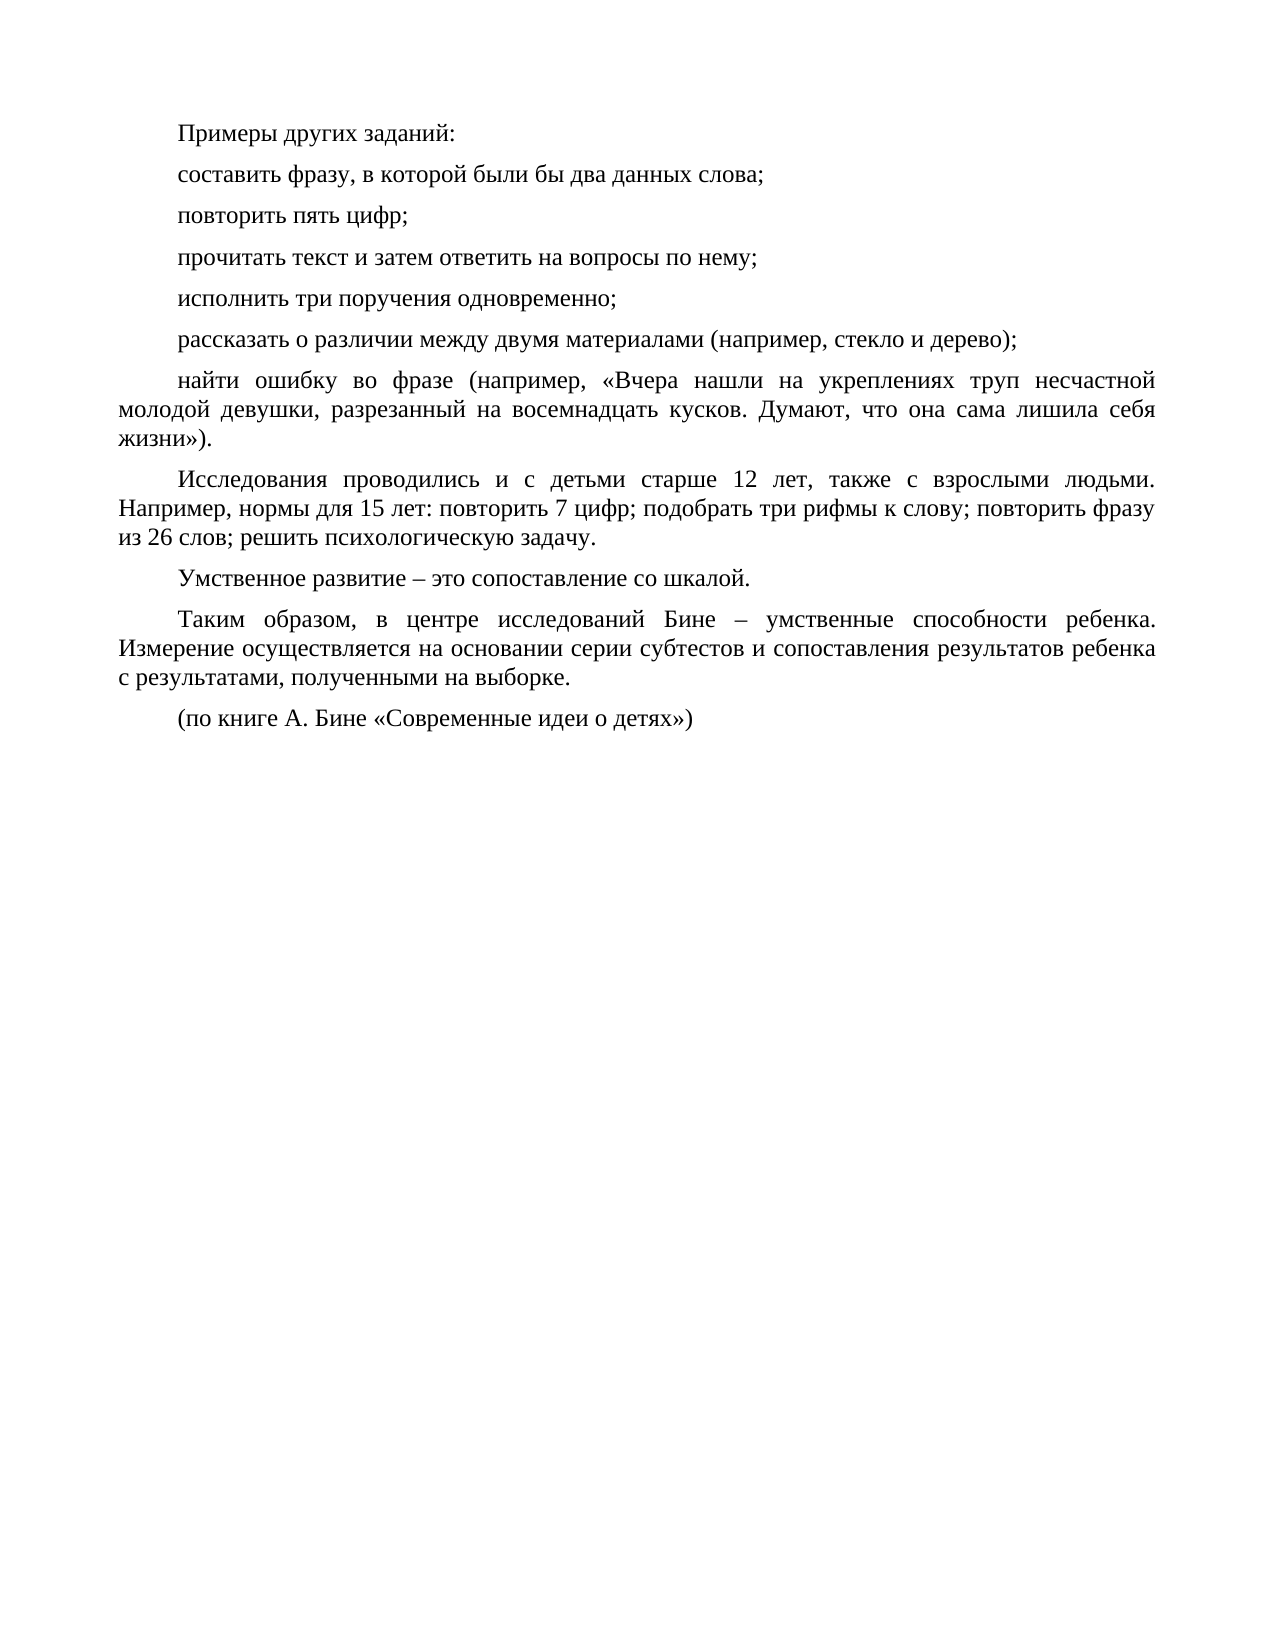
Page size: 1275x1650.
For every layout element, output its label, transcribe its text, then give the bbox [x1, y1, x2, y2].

text исполнить три поручения одновременно; [118, 283, 1157, 312]
text (по книге А. Бине «Современные идеи о детях») [118, 703, 1157, 732]
text составить фразу, в которой были бы два данных слова; [118, 159, 1157, 188]
text рассказать о различии между двумя материалами (например, стекло и дерево); [118, 324, 1157, 353]
text прочитать текст и затем ответить на вопросы по нему; [118, 242, 1157, 271]
text Умственное развитие – это сопоставление со шкалой. [118, 563, 1157, 592]
text найти ошибку во фразе (например, «Вчера нашли на укреплениях труп несчастной молодой девушки, разрезанный на восемнадцать кусков. Думают, что она сама лишила себя жизни»). [118, 366, 1157, 452]
text повторить пять цифр; [118, 201, 1157, 229]
text Примеры других заданий: [118, 118, 1157, 147]
text Исследования проводились и с детьми старше 12 лет, также с взрослыми людьми. Например, нормы для 15 лет: повторить 7 цифр; подобрать три рифмы к слову; повторить фразу из 26 слов; решить психологическую задачу. [118, 464, 1157, 551]
text Таким образом, в центре исследований Бине – умственные способности ребенка. Измерение осуществляется на основании серии субтестов и сопоставления результатов ребенка с результатами, полученными на выборке. [118, 604, 1157, 691]
